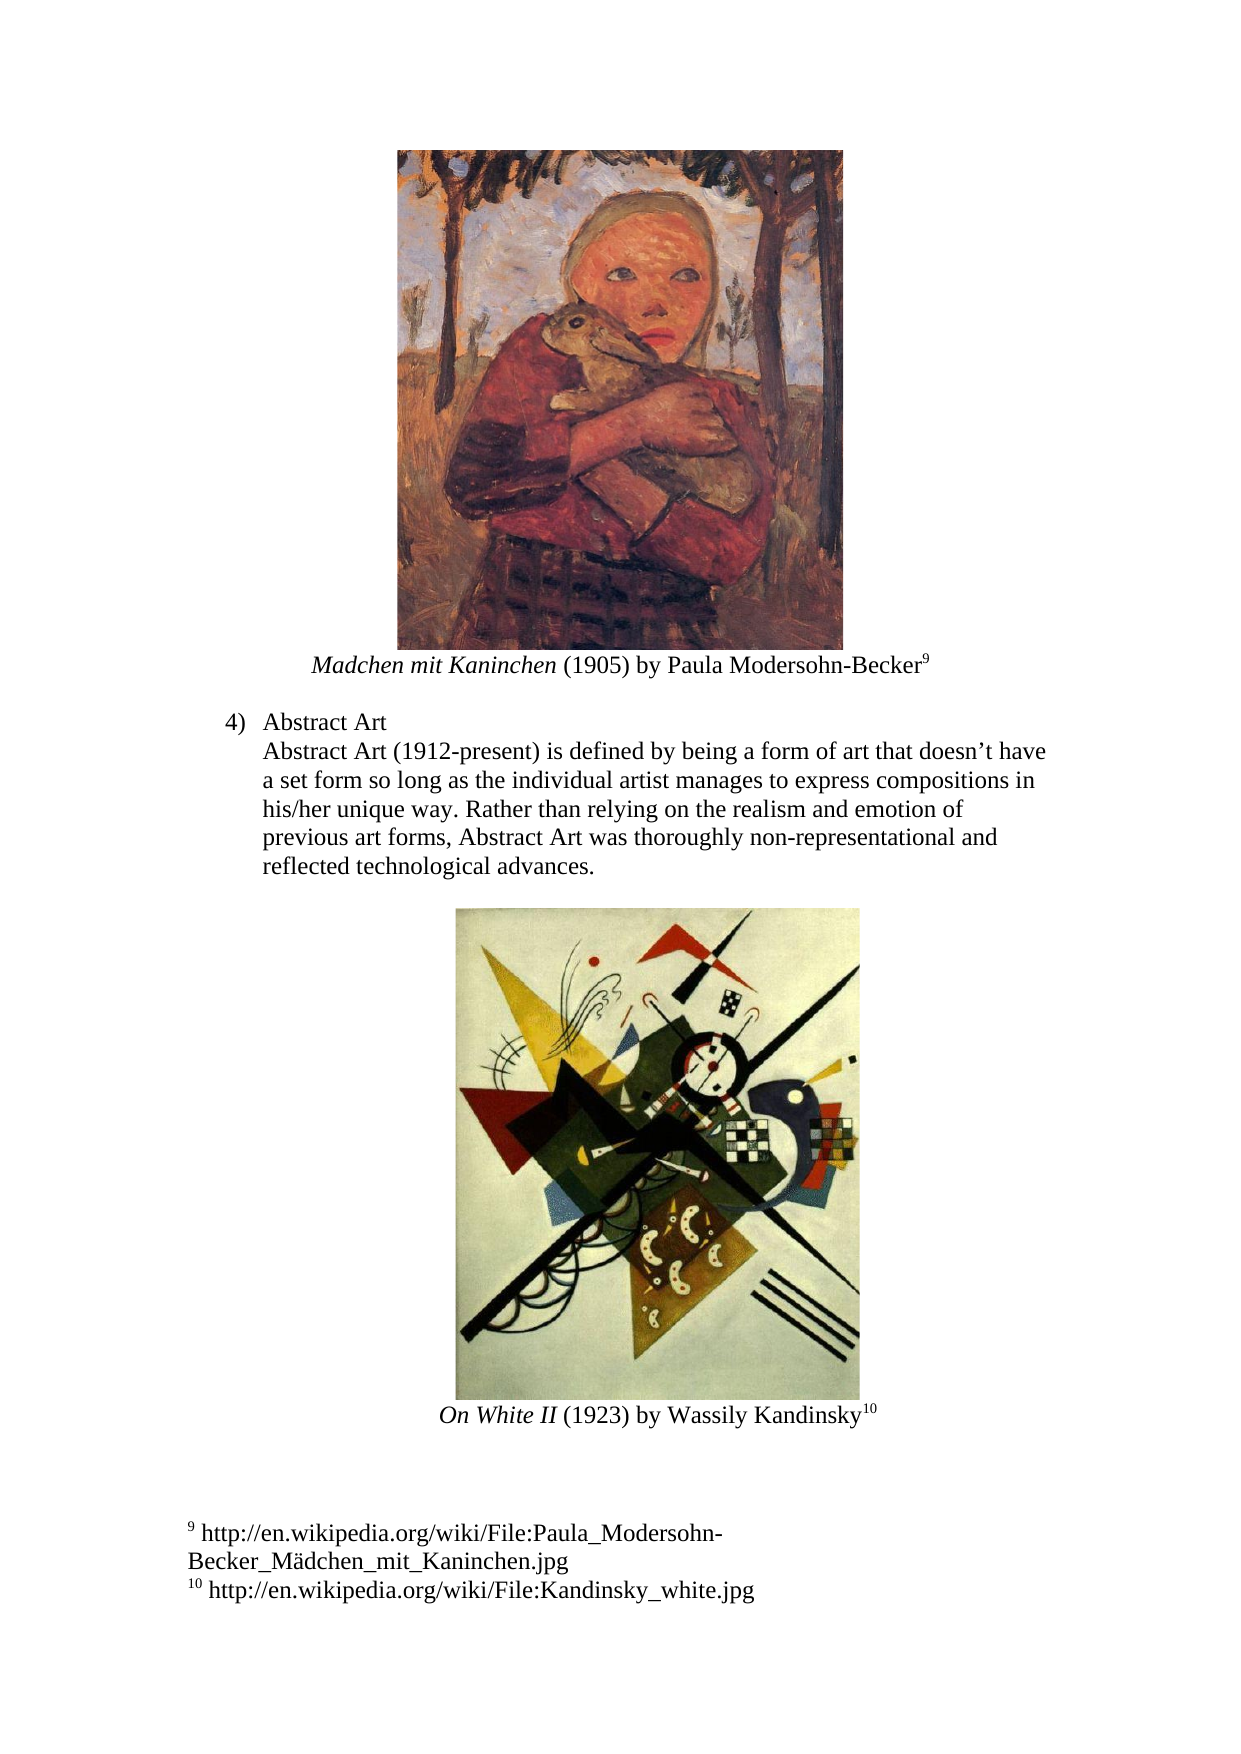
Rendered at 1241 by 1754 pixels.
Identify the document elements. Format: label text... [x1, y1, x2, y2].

text Madchen mit Kaninchen (1905) by Paula Modersohn-Becker [187, 650, 1053, 679]
list Abstract Art (1912-present) is defined by being a form of art that doesn’t have a set form so long as the individual artist manages to express compositions in his/her unique way. Rather than relying on the realism and emotion of previous art forms, Abstract Art was thoroughly non-representational and reflected technological advances. [262, 736, 1053, 880]
picture [455, 908, 860, 1400]
list Abstract Art [225, 707, 1053, 736]
picture [397, 150, 844, 650]
list On White II (1923) by Wassily Kandinsky [262, 1400, 1053, 1428]
